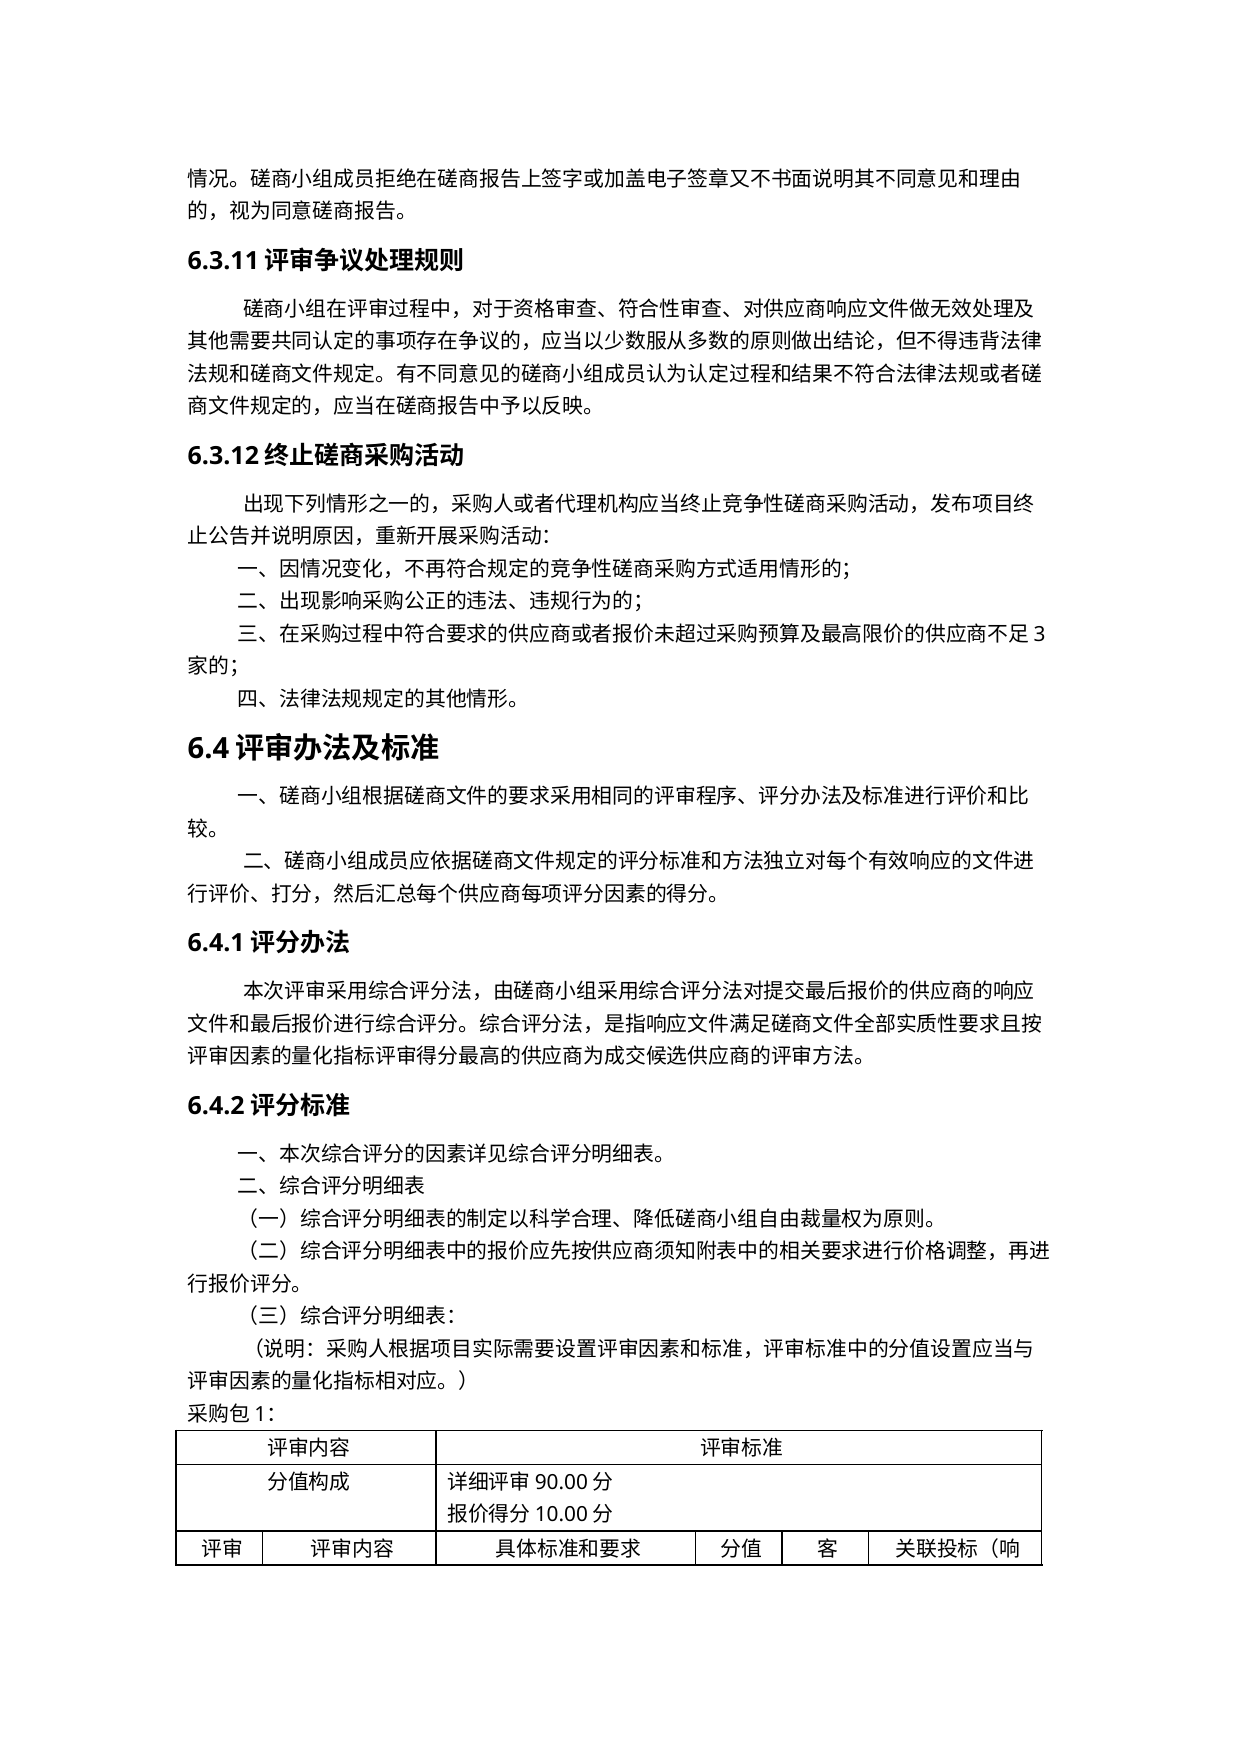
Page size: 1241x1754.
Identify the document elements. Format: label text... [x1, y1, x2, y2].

text （三）综合评分明细表： [187, 1299, 1053, 1332]
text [187, 162, 1053, 227]
text 二、磋商小组成员应依据磋商文件规定的评分标准和方法独立对每个有效响应的文件进行评价、打分，然后汇总每个供应商每项评分因素的得分。 [187, 844, 1053, 909]
text 6.4.2评分标准 [187, 1072, 1053, 1137]
text 二、综合评分明细表 [187, 1169, 1053, 1202]
text 6.3.11评审争议处理规则 [187, 227, 1053, 292]
text （一）综合评分明细表的制定以科学合理、降低磋商小组自由裁量权为原则。 [187, 1202, 1053, 1234]
text （说明：采购人根据项目实际需要设置评审因素和标准，评审标准中的分值设置应当与评审因素的量化指标相对应。） [187, 1332, 1053, 1397]
text 本次评审采用综合评分法，由磋商小组采用综合评分法对提交最后报价的供应商的响应文件和最后报价进行综合评分。综合评分法，是指响应文件满足磋商文件全部实质性要求且按评审因素的量化指标评审得分最高的供应商为成交候选供应商的评审方法。 [187, 974, 1053, 1072]
table_cell 分值构成 [177, 1465, 435, 1530]
text 6.3.12终止磋商采购活动 [187, 422, 1053, 487]
table_header 评审标准 [437, 1431, 1041, 1463]
table_cell 评审内容 [263, 1532, 435, 1564]
text 出现下列情形之一的，采购人或者代理机构应当终止竞争性磋商采购活动，发布项目终止公告并说明原因，重新开展采购活动： [187, 487, 1053, 552]
text 一、因情况变化，不再符合规定的竞争性磋商采购方式适用情形的； [187, 552, 1053, 584]
table_cell 客观/主观 [783, 1532, 868, 1564]
text 6.4评审办法及标准 [187, 714, 1053, 779]
text （二）综合评分明细表中的报价应先按供应商须知附表中的相关要求进行价格调整，再进行报价评分。 [187, 1234, 1053, 1299]
text 一、本次综合评分的因素详见综合评分明细表。 [187, 1137, 1053, 1169]
text 采购包1： [187, 1397, 1053, 1429]
table_cell 分值 [696, 1532, 781, 1564]
text 三、在采购过程中符合要求的供应商或者报价未超过采购预算及最高限价的供应商不足3家的； [187, 617, 1053, 682]
text 一、磋商小组根据磋商文件的要求采用相同的评审程序、评分办法及标准进行评价和比较。 [187, 779, 1053, 844]
text 磋商小组在评审过程中，对于资格审查、符合性审查、对供应商响应文件做无效处理及其他需要共同认定的事项存在争议的，应当以少数服从多数的原则做出结论，但不得违背法律法规和磋商文件规定。有不同意见的磋商小组成员认为认定过程和结果不符合法律法规或者磋商文件规定的，应当在磋商报告中予以反映。 [187, 292, 1053, 422]
table_cell 具体标准和要求 [437, 1532, 695, 1564]
text 二、出现影响采购公正的违法、违规行为的； [187, 584, 1053, 617]
table_header 评审内容 [177, 1431, 435, 1463]
table_cell 评审因素分类 [177, 1532, 262, 1564]
table_cell 关联投标（响应）文件格式文件 [869, 1532, 1041, 1564]
table_cell 详细评审90.00分 报价得分10.00分 [437, 1465, 1041, 1530]
text 四、法律法规规定的其他情形。 [187, 682, 1053, 714]
text 6.4.1评分办法 [187, 909, 1053, 974]
